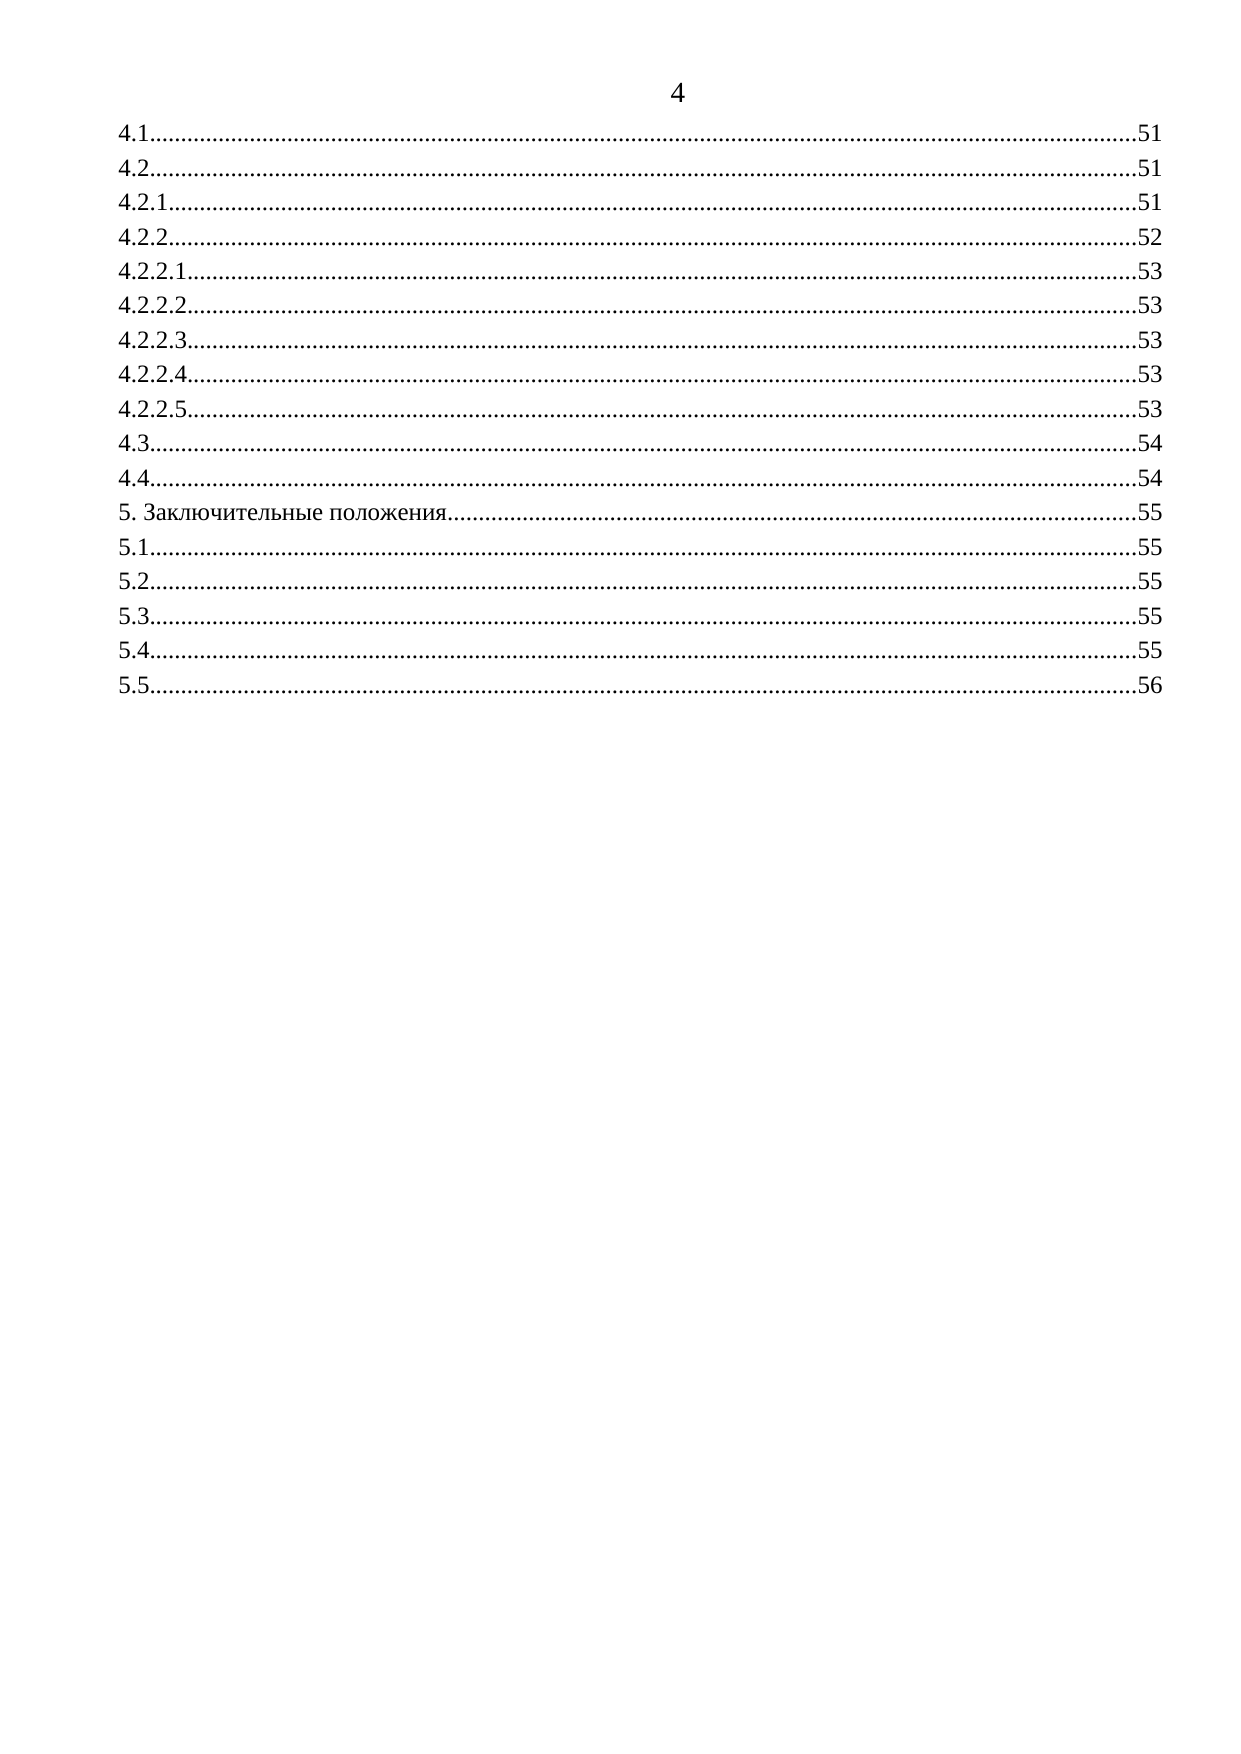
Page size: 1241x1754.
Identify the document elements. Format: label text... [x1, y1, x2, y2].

text 4.2.2.4. 53 [118, 359, 1163, 388]
text 5.3. 55 [118, 601, 1163, 629]
text 4.2.2.3. 53 [118, 325, 1163, 354]
text 4.2.2.1. 53 [118, 256, 1163, 285]
text 5. Заключительные положения 55 [118, 497, 1163, 526]
text 4.2. 51 [118, 153, 1163, 181]
text 4.2.2. 52 [118, 222, 1163, 250]
text 5.1. 55 [118, 532, 1163, 561]
text 5.2. 55 [118, 566, 1163, 595]
text 4.3. 54 [118, 428, 1163, 457]
text 5.5. 56 [118, 670, 1163, 698]
text 4.2.2.2. 53 [118, 291, 1163, 319]
text 4.1. 51 [118, 118, 1163, 147]
text 5.4. 55 [118, 635, 1163, 664]
text 4.2.1. 51 [118, 187, 1163, 216]
text 4.4. 54 [118, 463, 1163, 492]
text 4.2.2.5. 53 [118, 394, 1163, 423]
